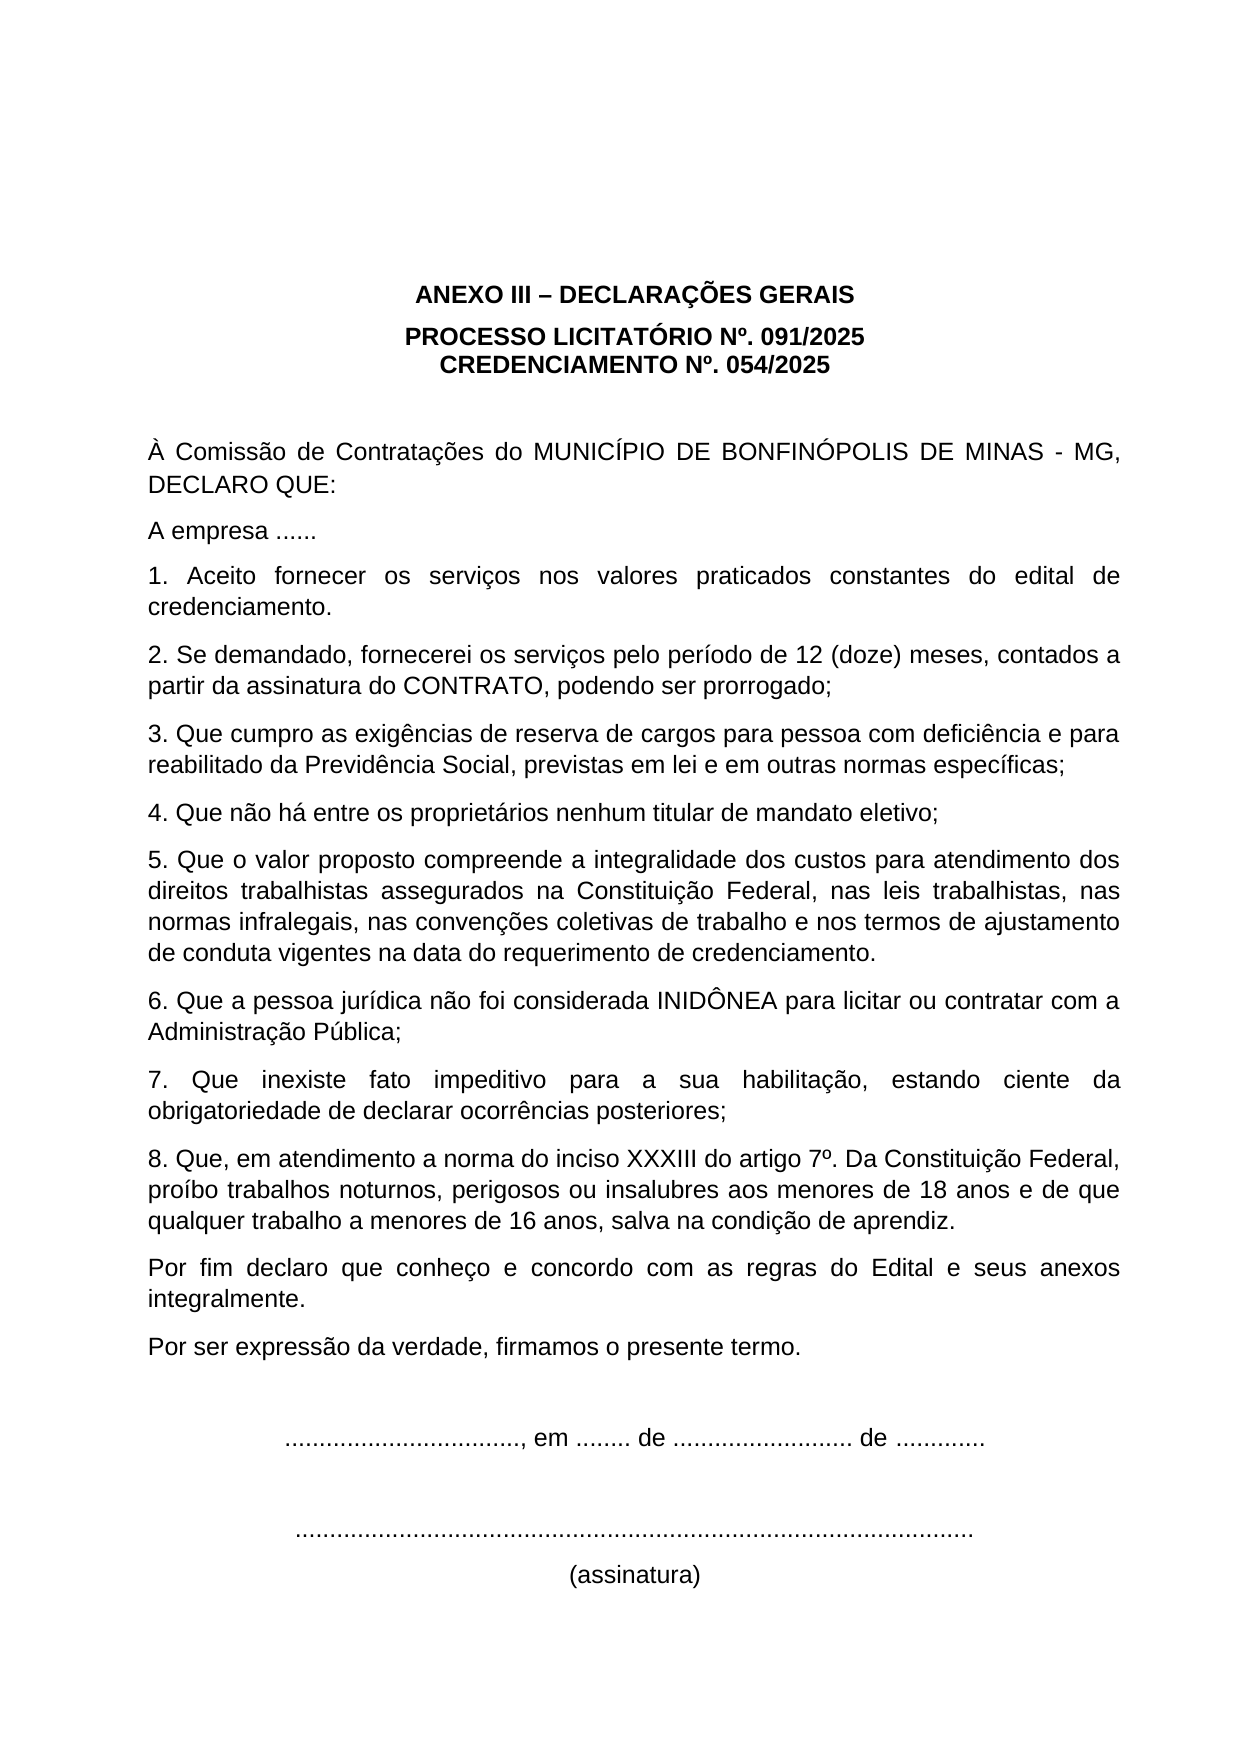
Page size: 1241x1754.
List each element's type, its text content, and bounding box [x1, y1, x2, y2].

text Por fim declaro que conheço e concordo com as regras do Edital e seus anexos integralmente. [148, 1253, 1122, 1313]
text 8. Que, em atendimento a norma do inciso XXXIII do artigo 7º. Da Constituição Federal, proíbo trabalhos noturnos, perigosos ou insalubres aos menores de 18 anos e de que qualquer trabalho a menores de 16 anos, salva na condição de aprendiz. [148, 1144, 1122, 1234]
text Por ser expressão da verdade, firmamos o presente termo. [148, 1332, 1122, 1361]
text 6. Que a pessoa jurídica não foi considerada INIDÔNEA para licitar ou contratar com a Administração Pública; [148, 986, 1122, 1046]
text 1. Aceito fornecer os serviços nos valores praticados constantes do edital de credenciamento. [148, 561, 1122, 621]
text À Comissão de Contratações do MUNICÍPIO DE BONFINÓPOLIS DE MINAS - MG, DECLARO QUE: [148, 437, 1122, 499]
text (assinatura) [148, 1560, 1122, 1588]
text 2. Se demandado, fornecerei os serviços pelo período de 12 (doze) meses, contados a partir da assinatura do CONTRATO, podendo ser prorrogado; [148, 640, 1122, 700]
text .................................................................................................. [148, 1514, 1122, 1543]
text ANEXO III – DECLARAÇÕES GERAIS [148, 281, 1122, 309]
text 3. Que cumpro as exigências de reserva de cargos para pessoa com deficiência e para reabilitado da Previdência Social, previstas em lei e em outras normas específicas; [148, 719, 1122, 779]
text 7. Que inexiste fato impeditivo para a sua habilitação, estando ciente da obrigatoriedade de declarar ocorrências posteriores; [148, 1065, 1122, 1125]
text .................................., em ........ de .......................... de ............. [148, 1423, 1122, 1452]
text CREDENCIAMENTO Nº. 054/2025 [148, 351, 1122, 379]
text PROCESSO LICITATÓRIO Nº. 091/2025 [148, 322, 1122, 351]
text 5. Que o valor proposto compreende a integralidade dos custos para atendimento dos direitos trabalhistas assegurados na Constituição Federal, nas leis trabalhistas, nas normas infralegais, nas convenções coletivas de trabalho e nos termos de ajustamento de conduta vigentes na data do requerimento de credenciamento. [148, 845, 1122, 967]
text 4. Que não há entre os proprietários nenhum titular de mandato eletivo; [148, 798, 1122, 826]
text A empresa ...... [148, 516, 1122, 544]
